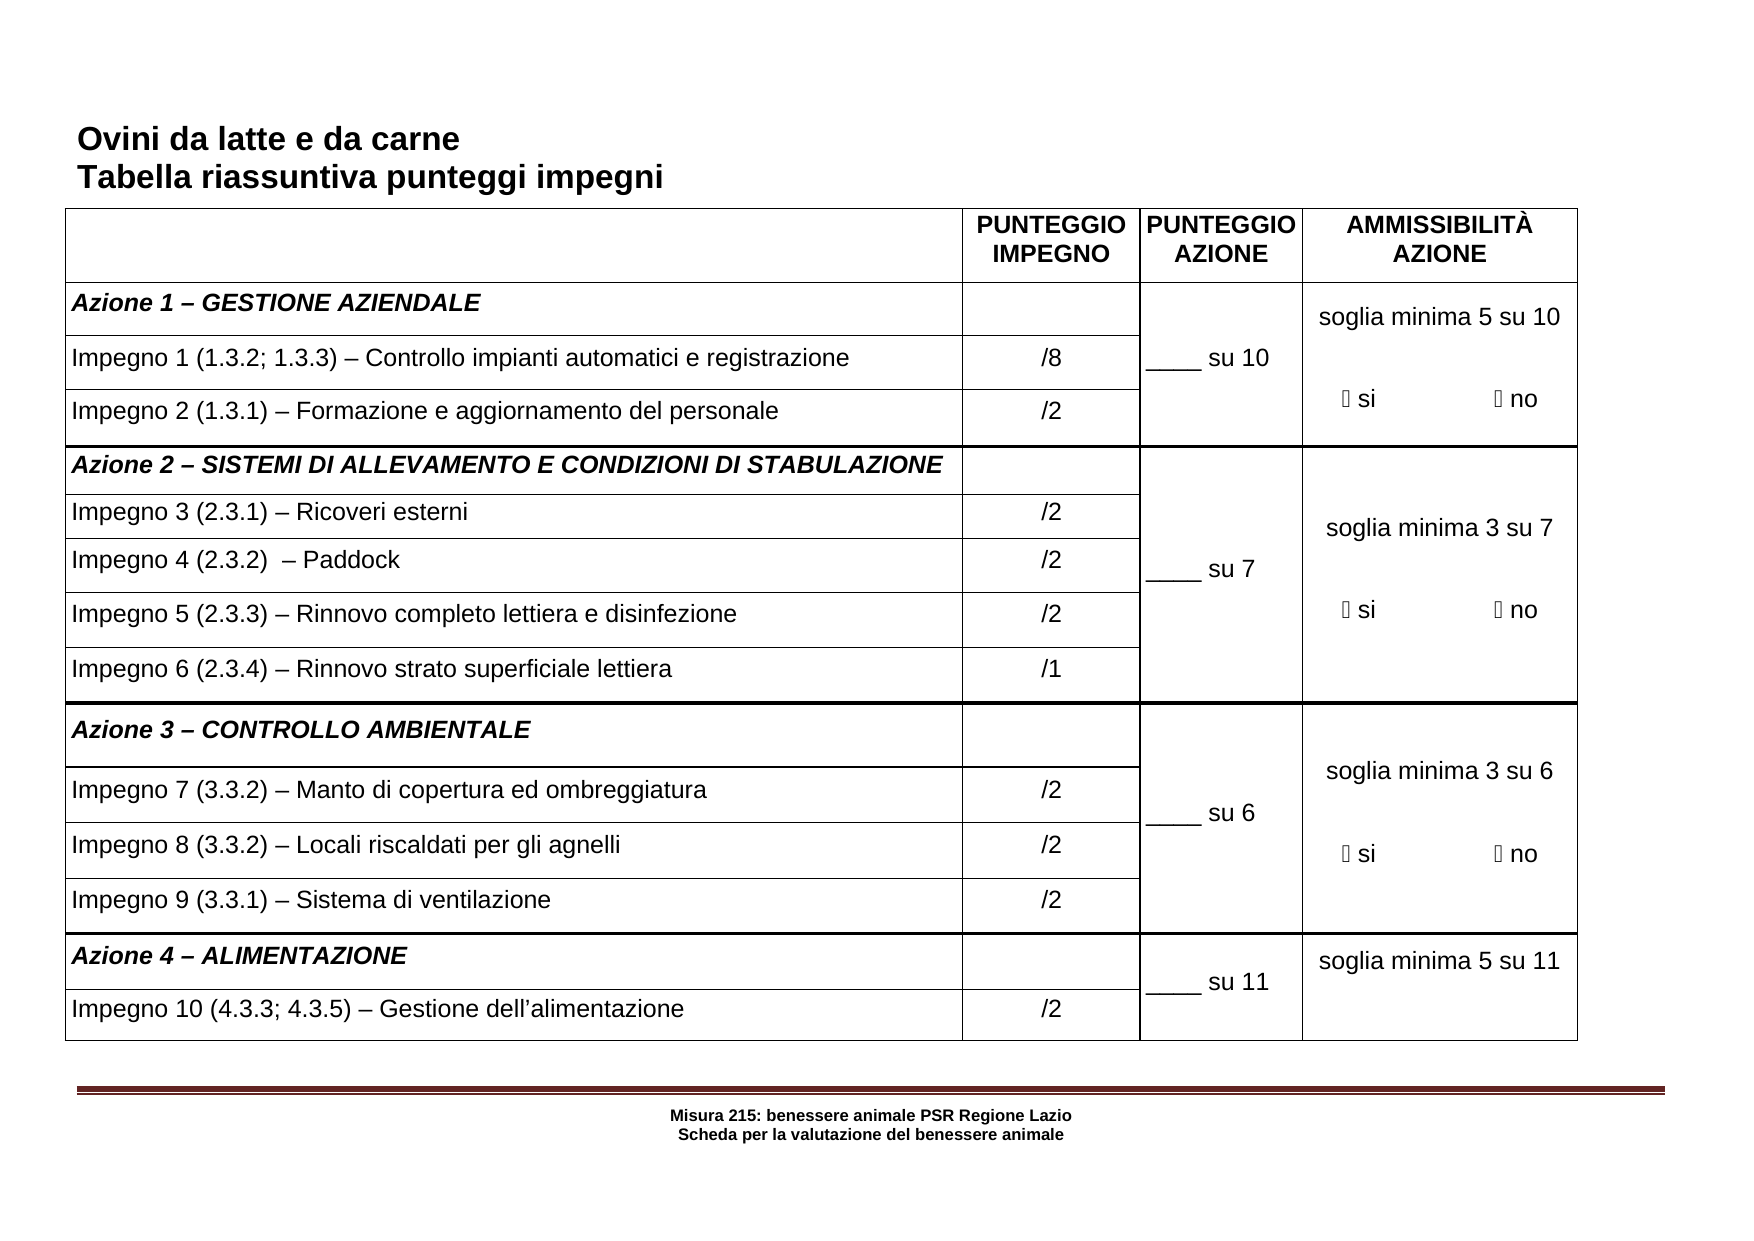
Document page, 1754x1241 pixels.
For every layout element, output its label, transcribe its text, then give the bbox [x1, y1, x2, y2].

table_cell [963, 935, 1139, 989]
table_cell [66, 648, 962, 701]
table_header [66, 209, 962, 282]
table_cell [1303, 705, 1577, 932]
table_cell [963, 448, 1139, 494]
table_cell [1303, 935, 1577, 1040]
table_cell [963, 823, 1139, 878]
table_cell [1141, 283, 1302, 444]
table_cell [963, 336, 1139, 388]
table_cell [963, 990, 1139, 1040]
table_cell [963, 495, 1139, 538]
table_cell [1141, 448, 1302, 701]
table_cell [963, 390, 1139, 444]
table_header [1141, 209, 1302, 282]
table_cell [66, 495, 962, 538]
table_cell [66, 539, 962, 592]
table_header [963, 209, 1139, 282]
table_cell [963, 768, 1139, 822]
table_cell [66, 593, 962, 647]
text Ovini da latte e da carne [77, 119, 1665, 157]
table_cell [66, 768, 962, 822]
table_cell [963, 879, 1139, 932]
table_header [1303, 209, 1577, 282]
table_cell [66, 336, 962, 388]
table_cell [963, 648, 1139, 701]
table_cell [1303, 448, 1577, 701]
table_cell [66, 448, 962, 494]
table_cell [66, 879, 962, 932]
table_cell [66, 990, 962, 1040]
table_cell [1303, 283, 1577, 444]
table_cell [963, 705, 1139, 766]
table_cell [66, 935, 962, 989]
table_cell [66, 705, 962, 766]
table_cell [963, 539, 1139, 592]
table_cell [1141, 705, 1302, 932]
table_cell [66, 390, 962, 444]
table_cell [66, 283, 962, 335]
text Tabella riassuntiva punteggi impegni [77, 157, 1665, 196]
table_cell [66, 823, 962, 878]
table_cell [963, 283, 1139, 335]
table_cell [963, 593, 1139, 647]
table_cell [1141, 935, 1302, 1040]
